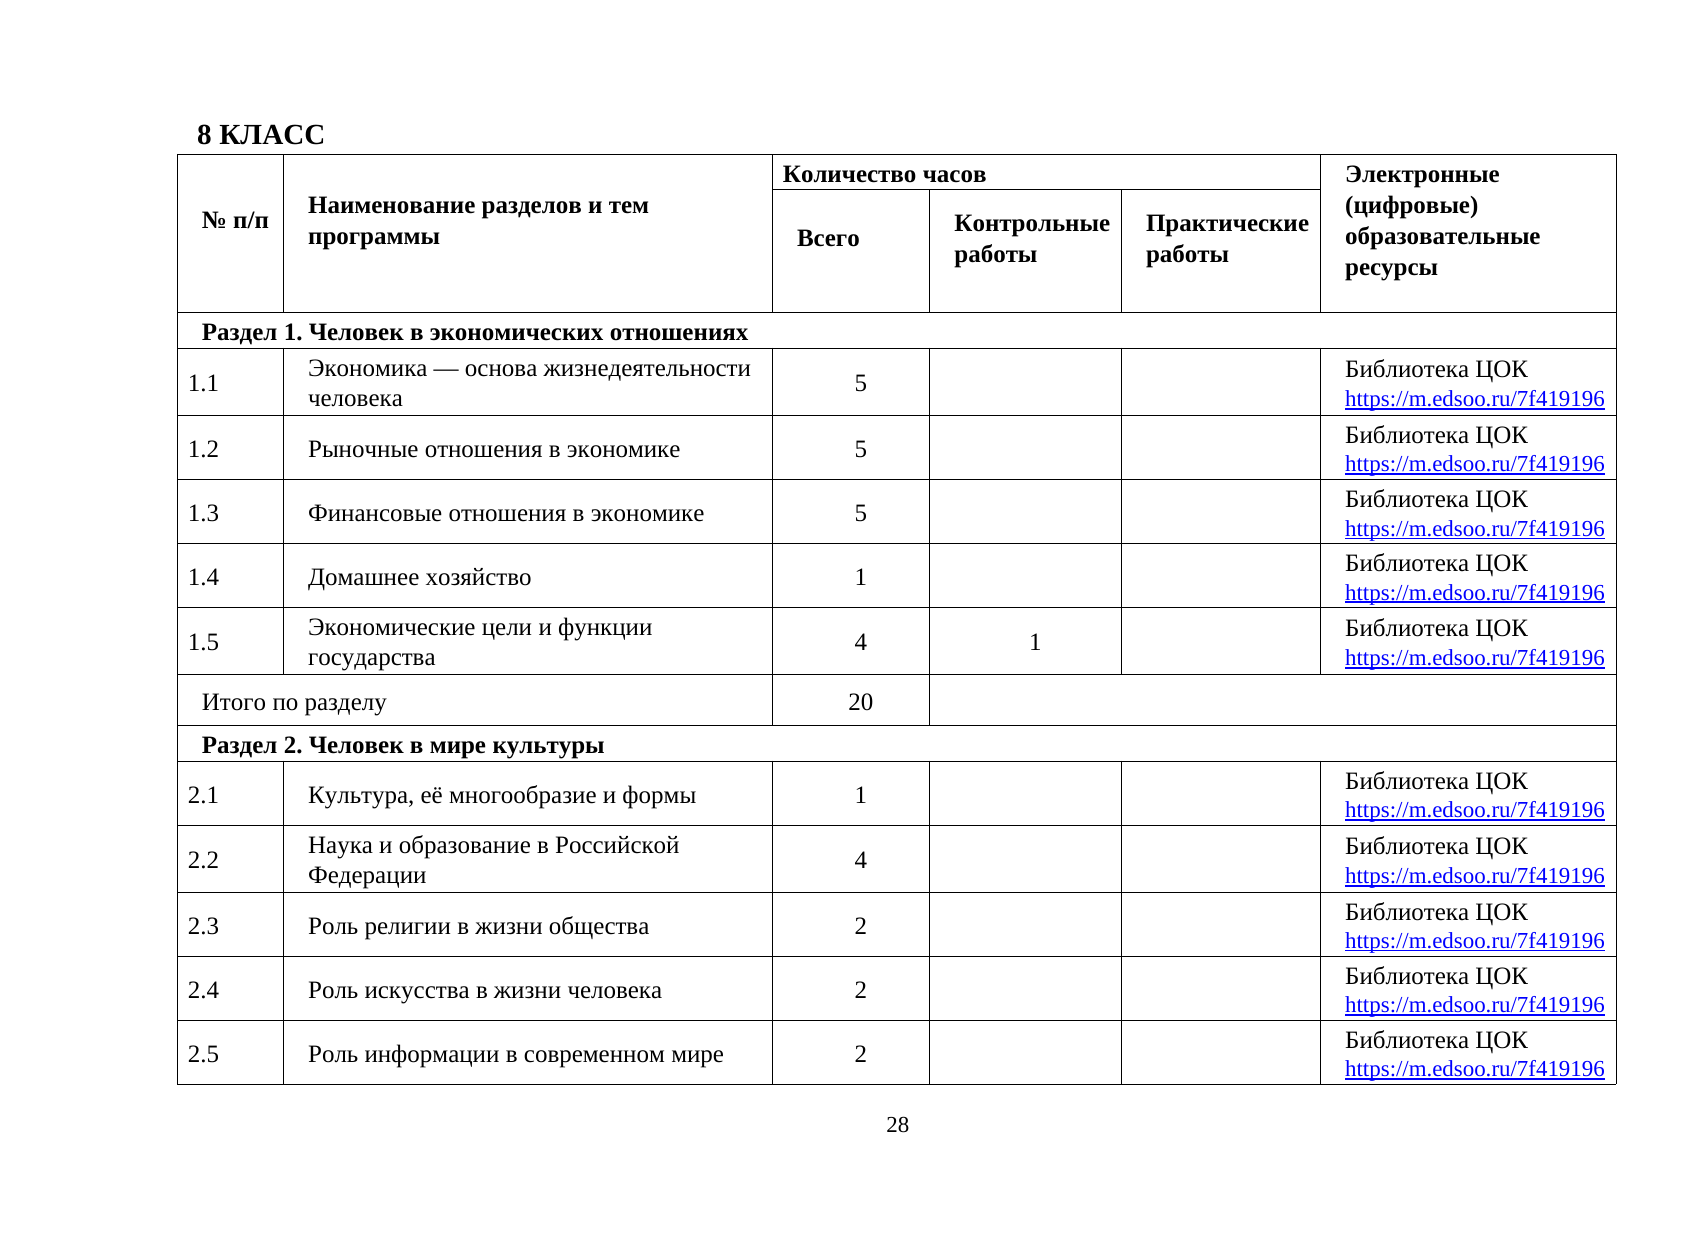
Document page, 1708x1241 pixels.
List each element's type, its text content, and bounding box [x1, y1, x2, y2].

table_cell Роль информации в современном мире [284, 1021, 772, 1083]
table_cell Библиотека ЦОК https://m.edsoo.ru/7f419196 [1321, 544, 1616, 607]
table_cell 2.4 [178, 957, 283, 1020]
table_cell Библиотека ЦОК https://m.edsoo.ru/7f419196 [1321, 826, 1616, 891]
table_cell [1122, 893, 1320, 956]
table_cell [930, 416, 1121, 479]
table_cell [930, 957, 1121, 1020]
table_cell 2.1 [178, 762, 283, 825]
table_cell 1 [773, 762, 929, 825]
table_cell Экономика — основа жизнедеятельности человека [284, 349, 772, 414]
table_cell [1122, 416, 1320, 479]
table_cell Раздел 2. Человек в мире культуры [178, 726, 1616, 761]
table_cell 1.2 [178, 416, 283, 479]
table_cell 2.5 [178, 1021, 283, 1083]
table_cell Библиотека ЦОК https://m.edsoo.ru/7f419196 [1321, 608, 1616, 673]
table_cell 5 [773, 349, 929, 414]
table_cell Роль искусства в жизни человека [284, 957, 772, 1020]
table_cell [1122, 826, 1320, 891]
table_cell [1321, 1021, 1616, 1083]
table_cell Культура, её многообразие и формы [284, 762, 772, 825]
table_cell 5 [773, 480, 929, 543]
table_cell [930, 1021, 1121, 1083]
table_cell Библиотека ЦОК https://m.edsoo.ru/7f419196 [1321, 893, 1616, 956]
table_cell 5 [773, 416, 929, 479]
table_cell Контрольные работы [930, 190, 1121, 312]
table_cell Раздел 1. Человек в экономических отношениях [178, 313, 1616, 348]
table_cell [1321, 957, 1616, 1020]
table_cell [930, 480, 1121, 543]
table_cell Рыночные отношения в экономике [284, 416, 772, 479]
table_header Электронные (цифровые) образовательные ресурсы [1321, 155, 1616, 312]
table_cell 1 [930, 608, 1121, 673]
table_cell 4 [773, 826, 929, 891]
table_cell [930, 675, 1616, 725]
table_cell [930, 826, 1121, 891]
table_header Наименование разделов и тем программы [284, 155, 772, 312]
table_cell Библиотека ЦОК https://m.edsoo.ru/7f419196 [1321, 349, 1616, 414]
table_cell Домашнее хозяйство [284, 544, 772, 607]
table_cell 2.3 [178, 893, 283, 956]
table_cell Библиотека ЦОК https://m.edsoo.ru/7f419196 [1321, 762, 1616, 825]
table_cell Практические работы [1122, 190, 1320, 312]
table_cell 20 [773, 675, 929, 725]
table_cell [930, 893, 1121, 956]
table_cell Всего [773, 190, 929, 312]
table_cell 1.3 [178, 480, 283, 543]
table_cell [930, 544, 1121, 607]
table_cell [930, 349, 1121, 414]
table_cell 2 [773, 1021, 929, 1083]
table_cell 2.2 [178, 826, 283, 891]
table_cell [1122, 608, 1320, 673]
table_cell [930, 762, 1121, 825]
table_cell Итого по разделу [178, 675, 772, 725]
table_header Количество часов [773, 155, 1320, 189]
table_cell Наука и образование в Российской Федерации [284, 826, 772, 891]
table_cell 2 [773, 893, 929, 956]
table_cell Роль религии в жизни общества [284, 893, 772, 956]
table_cell [1122, 1021, 1320, 1083]
table_cell 1.5 [178, 608, 283, 673]
table_cell 1 [773, 544, 929, 607]
table_cell 2 [773, 957, 929, 1020]
list КЛАСС [197, 117, 1630, 151]
table_cell [1122, 480, 1320, 543]
table_cell [1122, 349, 1320, 414]
table_cell Экономические цели и функции государства [284, 608, 772, 673]
table_cell [1122, 544, 1320, 607]
table_cell Финансовые отношения в экономике [284, 480, 772, 543]
table_cell 1.1 [178, 349, 283, 414]
table_cell 4 [773, 608, 929, 673]
table_header № п/п [178, 155, 283, 312]
table_cell 1.4 [178, 544, 283, 607]
table_cell Библиотека ЦОК https://m.edsoo.ru/7f419196 [1321, 416, 1616, 479]
table_cell [1122, 762, 1320, 825]
table_cell [1122, 957, 1320, 1020]
table_cell Библиотека ЦОК https://m.edsoo.ru/7f419196 [1321, 480, 1616, 543]
